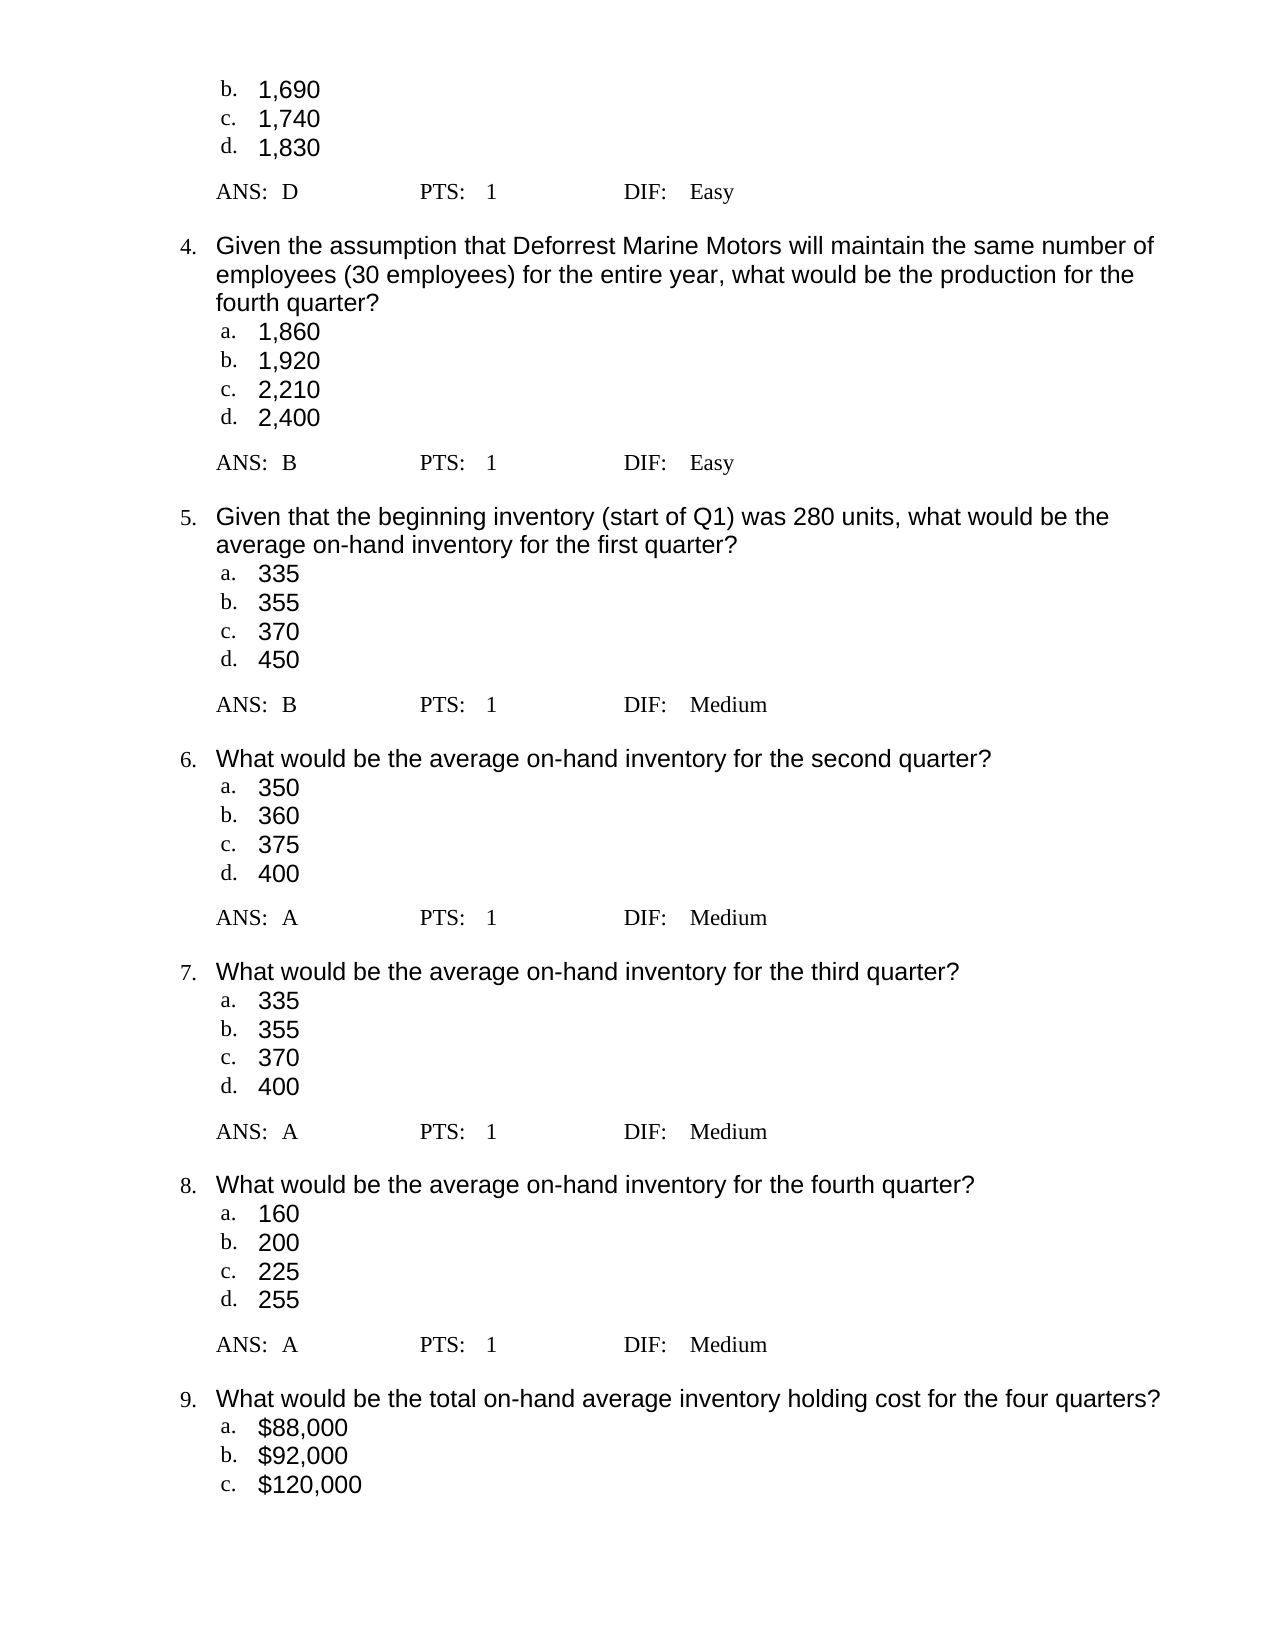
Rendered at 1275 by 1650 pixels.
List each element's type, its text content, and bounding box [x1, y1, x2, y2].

table_header a. [216, 559, 253, 588]
text ANS: A PTS: 1 DIF: Medium [216, 1331, 1162, 1357]
table_cell b. [216, 588, 253, 617]
table_header $88,000 [253, 1413, 1097, 1441]
table_cell b. [216, 801, 253, 830]
table_header 335 [253, 559, 1097, 588]
table_header 335 [253, 986, 1097, 1014]
table_header a. [216, 773, 253, 801]
table_cell d. [216, 1072, 253, 1101]
table_header a. [216, 317, 253, 346]
text ANS: A PTS: 1 DIF: Medium [216, 1118, 1162, 1144]
table_cell 225 [253, 1257, 1097, 1285]
table_cell b. [216, 1441, 253, 1470]
table_cell 375 [253, 830, 1097, 859]
table_cell c. [216, 375, 253, 403]
table_cell 450 [253, 645, 1097, 674]
table_header a. [216, 1199, 253, 1228]
table_cell d. [216, 403, 253, 432]
table_cell 2,210 [253, 375, 1097, 403]
table_cell 1,740 [253, 104, 1097, 132]
text ANS: B PTS: 1 DIF: Easy [216, 449, 1162, 475]
table_cell 1,920 [253, 346, 1097, 374]
table_cell d. [216, 1285, 253, 1314]
table_cell 255 [253, 1285, 1097, 1314]
table_cell c. [216, 1470, 253, 1499]
table_cell 400 [253, 1072, 1097, 1101]
table_cell b. [216, 346, 253, 374]
table_cell 400 [253, 859, 1097, 887]
table_header a. [216, 1413, 253, 1441]
text ANS: A PTS: 1 DIF: Medium [216, 904, 1162, 931]
text 4. Given the assumption that Deforrest Marine Motors will maintain the same number of employees (30 employees) for the entire year, what would be the production for the fourth quarter? [150, 231, 1162, 317]
table_cell b. [216, 75, 253, 104]
table_cell $92,000 [253, 1441, 1097, 1470]
text ANS: D PTS: 1 DIF: Easy [216, 178, 1162, 204]
table_cell d. [216, 133, 253, 161]
table_cell c. [216, 830, 253, 859]
table_cell c. [216, 1257, 253, 1285]
table_cell 355 [253, 1015, 1097, 1043]
table_cell d. [216, 859, 253, 887]
table_cell d. [216, 645, 253, 674]
table_cell 1,690 [253, 75, 1097, 104]
table_header 1,860 [253, 317, 1097, 346]
table_cell 355 [253, 588, 1097, 617]
text ANS: B PTS: 1 DIF: Medium [216, 691, 1162, 717]
table_cell $120,000 [253, 1470, 1097, 1499]
table_cell 1,830 [253, 133, 1097, 161]
text 7. What would be the average on-hand inventory for the third quarter? [150, 957, 1162, 986]
table_header 160 [253, 1199, 1097, 1228]
table_cell b. [216, 1015, 253, 1043]
table_cell c. [216, 1043, 253, 1072]
table_cell 360 [253, 801, 1097, 830]
table_header a. [216, 986, 253, 1014]
text 5. Given that the beginning inventory (start of Q1) was 280 units, what would be the average on-hand inventory for the first quarter? [150, 502, 1162, 559]
text 9. What would be the total on-hand average inventory holding cost for the four quarters? [150, 1384, 1162, 1412]
text 8. What would be the average on-hand inventory for the fourth quarter? [150, 1170, 1162, 1199]
table_cell 370 [253, 617, 1097, 645]
table_cell 2,400 [253, 403, 1097, 432]
table_cell 200 [253, 1228, 1097, 1257]
table_header 350 [253, 773, 1097, 801]
table_cell c. [216, 617, 253, 645]
table_cell 370 [253, 1043, 1097, 1072]
table_cell c. [216, 104, 253, 132]
table_cell b. [216, 1228, 253, 1257]
text 6. What would be the average on-hand inventory for the second quarter? [150, 744, 1162, 772]
